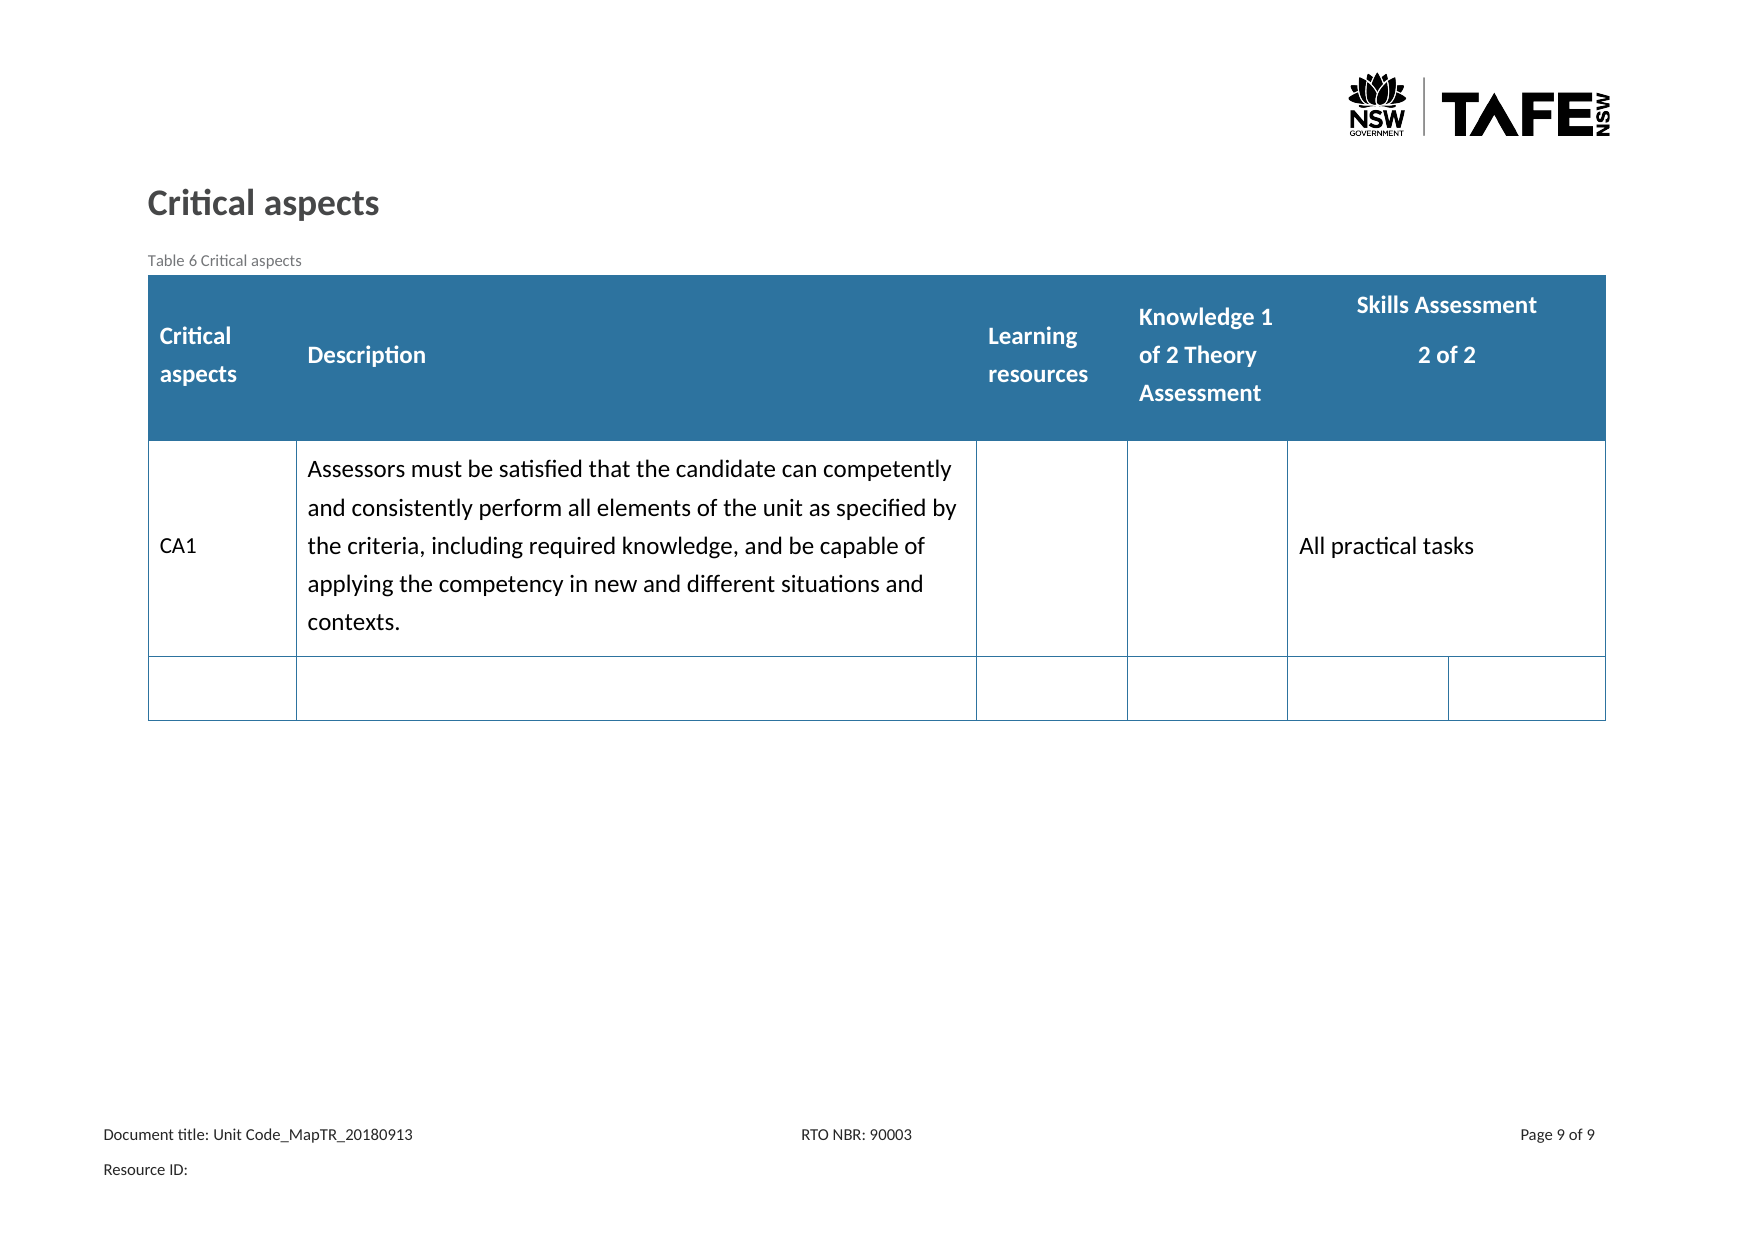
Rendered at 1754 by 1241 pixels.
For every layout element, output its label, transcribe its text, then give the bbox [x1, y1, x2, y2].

table_cell [149, 657, 296, 720]
table_cell [1128, 441, 1287, 656]
subtitle Critical aspects [148, 179, 1606, 225]
table_cell All practical tasks [1288, 441, 1605, 656]
table_header Description [297, 276, 976, 440]
table_cell [297, 657, 976, 720]
table_cell Assessors must be satisfied that the candidate can competently and consistently perform all elements of the unit as specified by the criteria, including required knowledge, and be capable of applying the competency in new and different situations and contexts. [297, 441, 976, 656]
picture [1348, 71, 1610, 137]
text Table 6 Critical aspects [148, 250, 1606, 270]
table_header Learning resources [977, 276, 1127, 440]
table_header Critical aspects [149, 276, 296, 440]
table_header Skills Assessment 2 of 2 [1288, 276, 1605, 440]
table_cell [1128, 657, 1287, 720]
table_header Knowledge 1 of 2 Theory Assessment [1128, 276, 1287, 440]
table_cell [1288, 657, 1448, 720]
table_cell CA1 [149, 441, 296, 656]
table_cell [977, 441, 1127, 656]
table_cell [977, 657, 1127, 720]
table_cell [1449, 657, 1605, 720]
